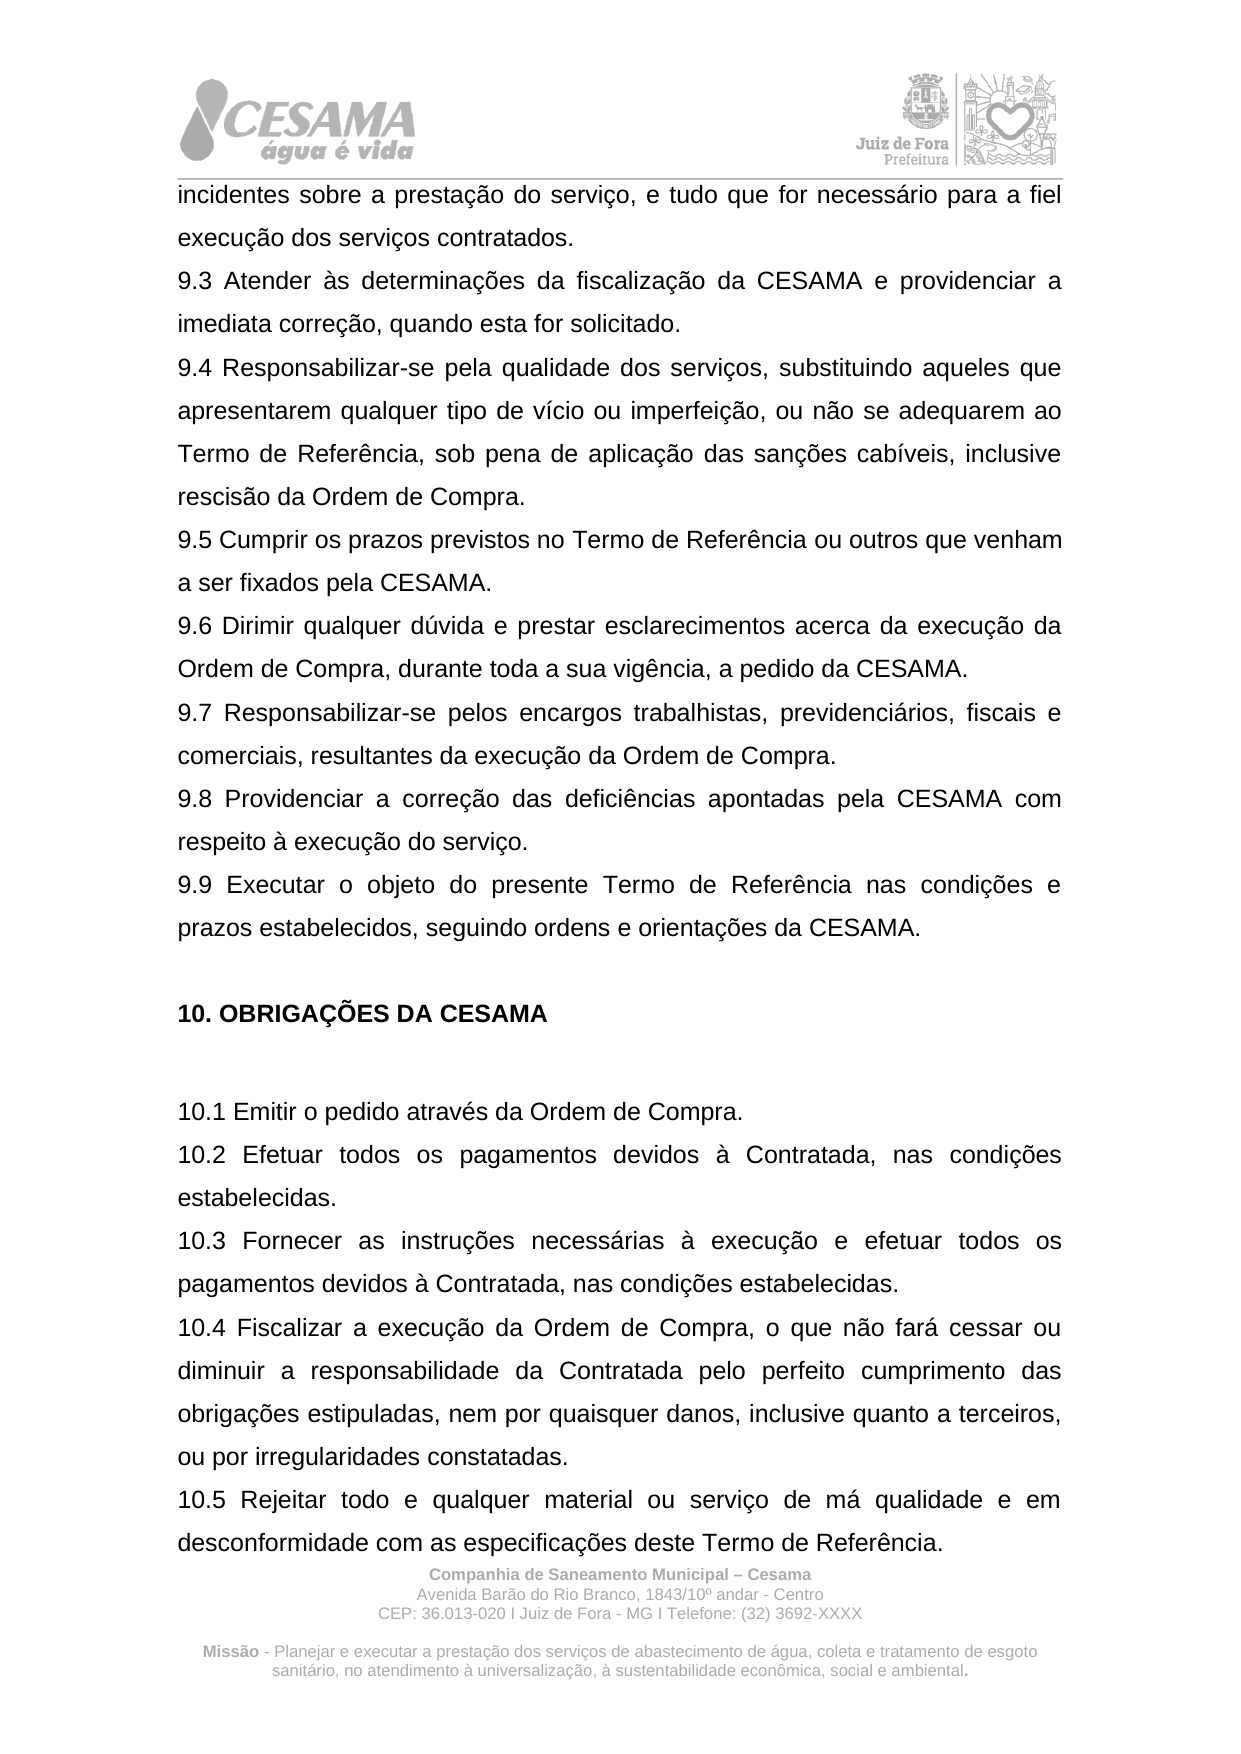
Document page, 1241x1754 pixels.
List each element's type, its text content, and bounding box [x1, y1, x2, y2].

text 10. OBRIGAÇÕES DA CESAMA [177, 999, 1063, 1028]
text 9.9 Executar o objeto do presente Termo de Referência nas condições e prazos estabelecidos, seguindo ordens e orientações da CESAMA. [177, 870, 1063, 942]
text 9.5 Cumprir os prazos previstos no Termo de Referência ou outros que venham a ser fixados pela CESAMA. [177, 525, 1063, 597]
text 9.4 Responsabilizar-se pela qualidade dos serviços, substituindo aqueles que apresentarem qualquer tipo de vício ou imperfeição, ou não se adequarem ao Termo de Referência, sob pena de aplicação das sanções cabíveis, inclusive rescisão da Ordem de Compra. [177, 352, 1063, 511]
text 9.7 Responsabilizar-se pelos encargos trabalhistas, previdenciários, fiscais e comerciais, resultantes da execução da Ordem de Compra. [177, 697, 1063, 769]
text 10.5 Rejeitar todo e qualquer material ou serviço de má qualidade e em desconformidade com as especificações deste Termo de Referência. [177, 1485, 1063, 1557]
text 9.6 Dirimir qualquer dúvida e prestar esclarecimentos acerca da execução da Ordem de Compra, durante toda a sua vigência, a pedido da CESAMA. [177, 611, 1063, 683]
text 9.8 Providenciar a correção das deficiências apontadas pela CESAMA com respeito à execução do serviço. [177, 784, 1063, 856]
text 10.3 Fornecer as instruções necessárias à execução e efetuar todos os pagamentos devidos à Contratada, nas condições estabelecidas. [177, 1226, 1063, 1298]
text 10.4 Fiscalizar a execução da Ordem de Compra, o que não fará cessar ou diminuir a responsabilidade da Contratada pelo perfeito cumprimento das obrigações estipuladas, nem por quaisquer danos, inclusive quanto a terceiros, ou por irregularidades constatadas. [177, 1313, 1063, 1471]
text 10.2 Efetuar todos os pagamentos devidos à Contratada, nas condições estabelecidas. [177, 1140, 1063, 1212]
text 9.3 Atender às determinações da fiscalização da CESAMA e providenciar a imediata correção, quando esta for solicitado. [177, 266, 1063, 338]
picture [177, 73, 1064, 180]
text 10.1 Emitir o pedido através da Ordem de Compra. [177, 1097, 1063, 1126]
